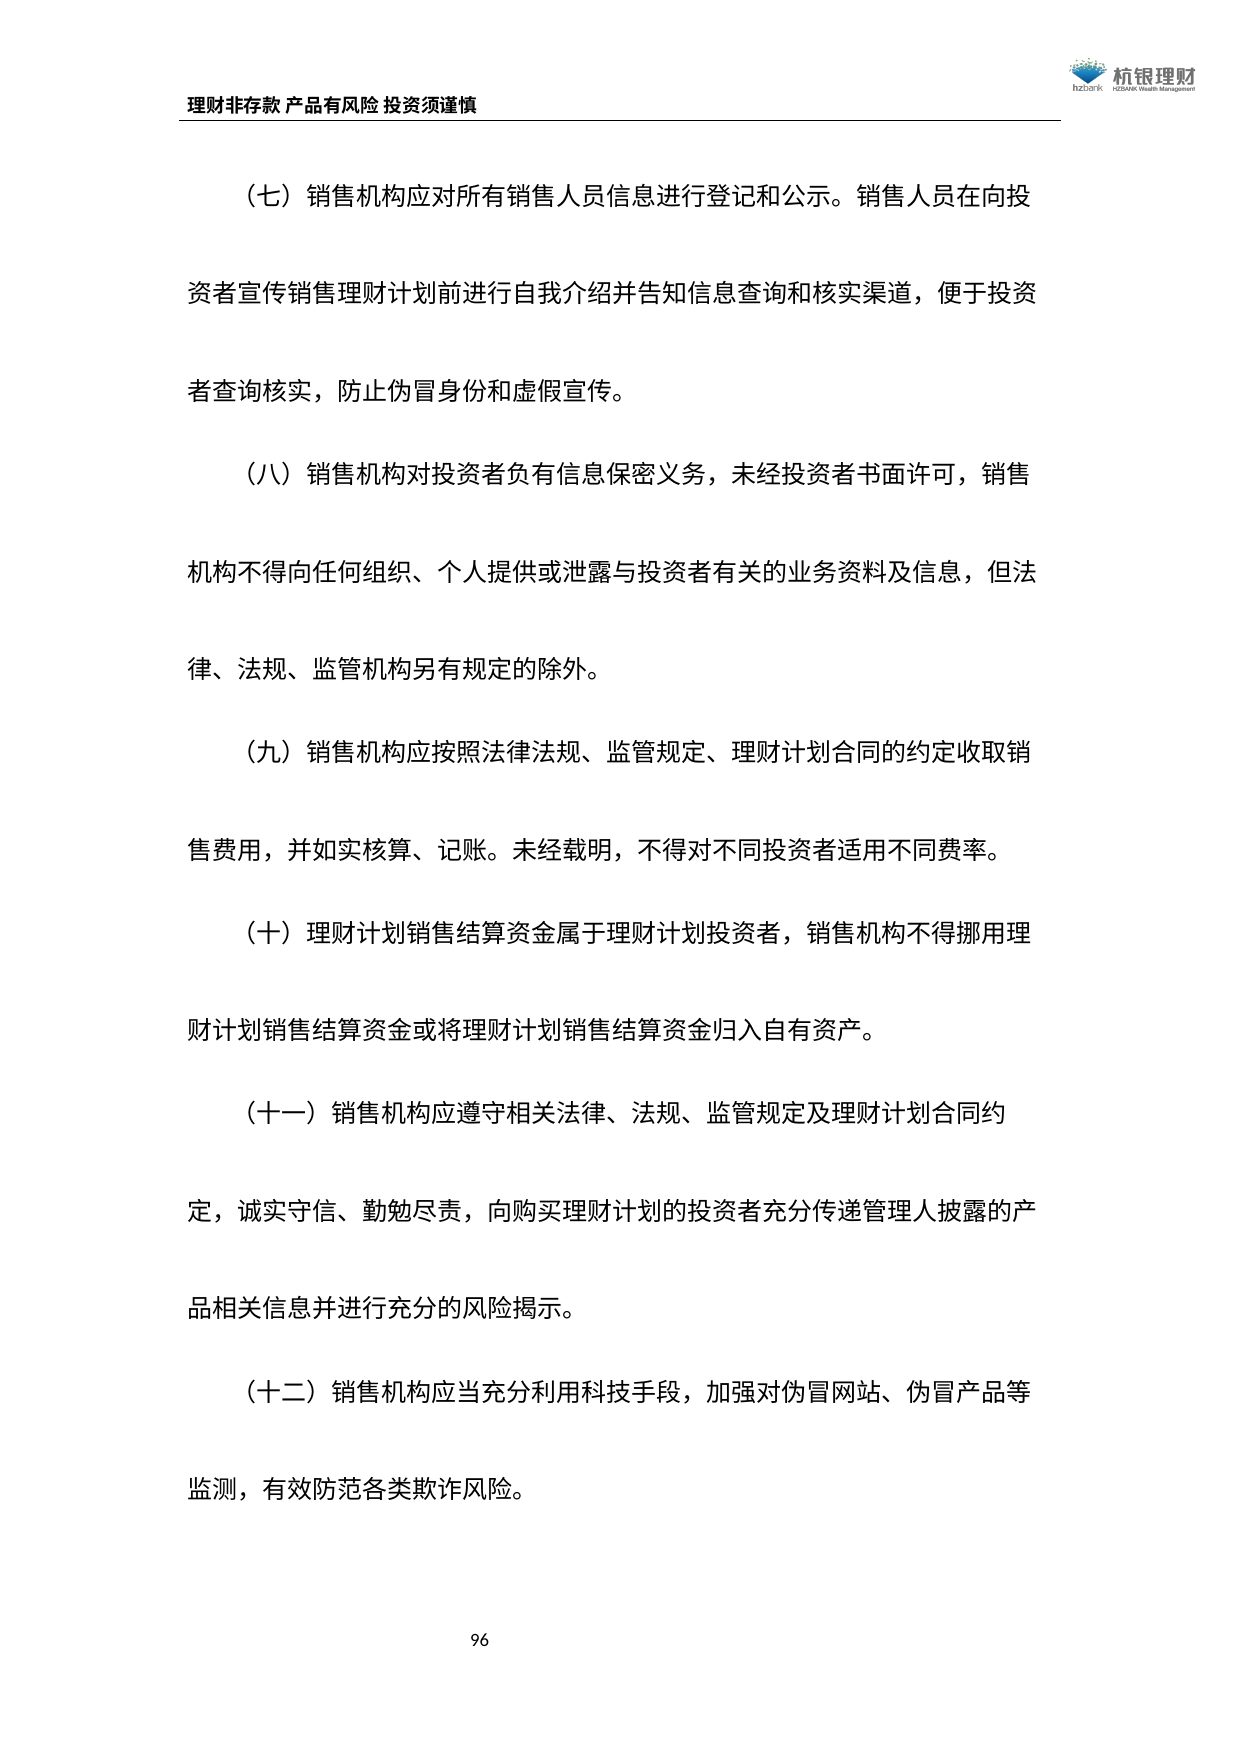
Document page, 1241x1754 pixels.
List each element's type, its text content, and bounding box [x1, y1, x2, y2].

list 销售机构应遵守相关法律、法规、监管规定及理财计划合同约定，诚实守信、勤勉尽责，向购买理财计划的投资者充分传递管理人披露的产品相关信息并进行充分的风险揭示。 [187, 1079, 1053, 1339]
list 销售机构应按照法律法规、监管规定、理财计划合同的约定收取销售费用，并如实核算、记账。未经载明，不得对不同投资者适用不同费率。 [187, 718, 1053, 881]
picture [1063, 56, 1204, 97]
list 销售机构应对所有销售人员信息进行登记和公示。销售人员在向投资者宣传销售理财计划前进行自我介绍并告知信息查询和核实渠道，便于投资者查询核实，防止伪冒身份和虚假宣传。 [187, 162, 1053, 422]
list 理财计划销售结算资金属于理财计划投资者，销售机构不得挪用理财计划销售结算资金或将理财计划销售结算资金归入自有资产。 [187, 899, 1053, 1061]
list 销售机构应当充分利用科技手段，加强对伪冒网站、伪冒产品等监测，有效防范各类欺诈风险。 [187, 1358, 1053, 1520]
list 销售机构对投资者负有信息保密义务，未经投资者书面许可，销售机构不得向任何组织、个人提供或泄露与投资者有关的业务资料及信息，但法律、法规、监管机构另有规定的除外。 [187, 440, 1053, 700]
